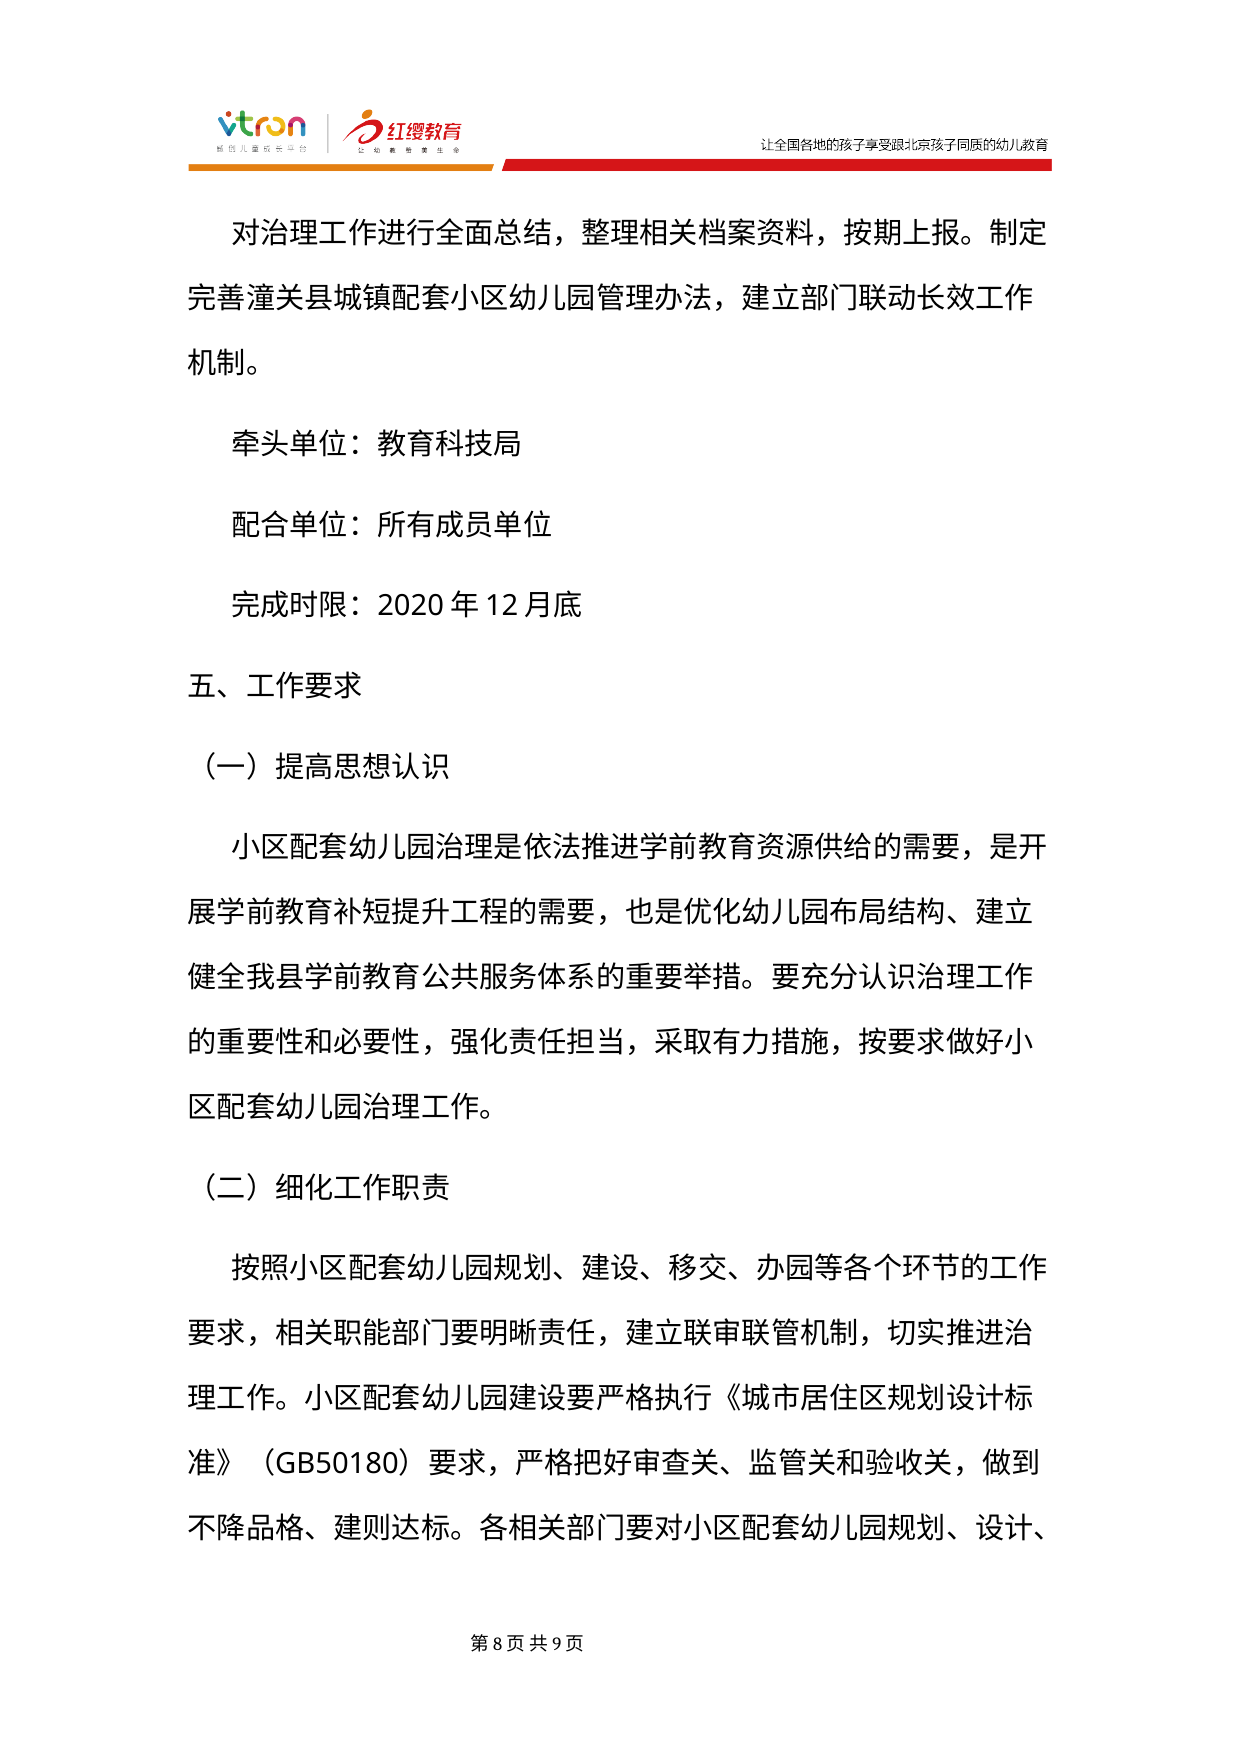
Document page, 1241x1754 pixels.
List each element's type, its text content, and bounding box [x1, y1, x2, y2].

text 牵头单位：教育科技局 [187, 409, 1053, 474]
picture [188, 88, 1052, 189]
text （一）提高思想认识 [187, 732, 1053, 797]
text 完成时限：2020年12月底 [187, 571, 1053, 636]
text 对治理工作进行全面总结，整理相关档案资料，按期上报。制定完善潼关县城镇配套小区幼儿园管理办法，建立部门联动长效工作机制。 [187, 199, 1053, 394]
text 五、工作要求 [187, 651, 1053, 716]
text 小区配套幼儿园治理是依法推进学前教育资源供给的需要，是开展学前教育补短提升工程的需要，也是优化幼儿园布局结构、建立健全我县学前教育公共服务体系的重要举措。要充分认识治理工作的重要性和必要性，强化责任担当，采取有力措施，按要求做好小区配套幼儿园治理工作。 [187, 812, 1053, 1137]
text （二）细化工作职责 [187, 1153, 1053, 1218]
text 配合单位：所有成员单位 [187, 490, 1053, 555]
